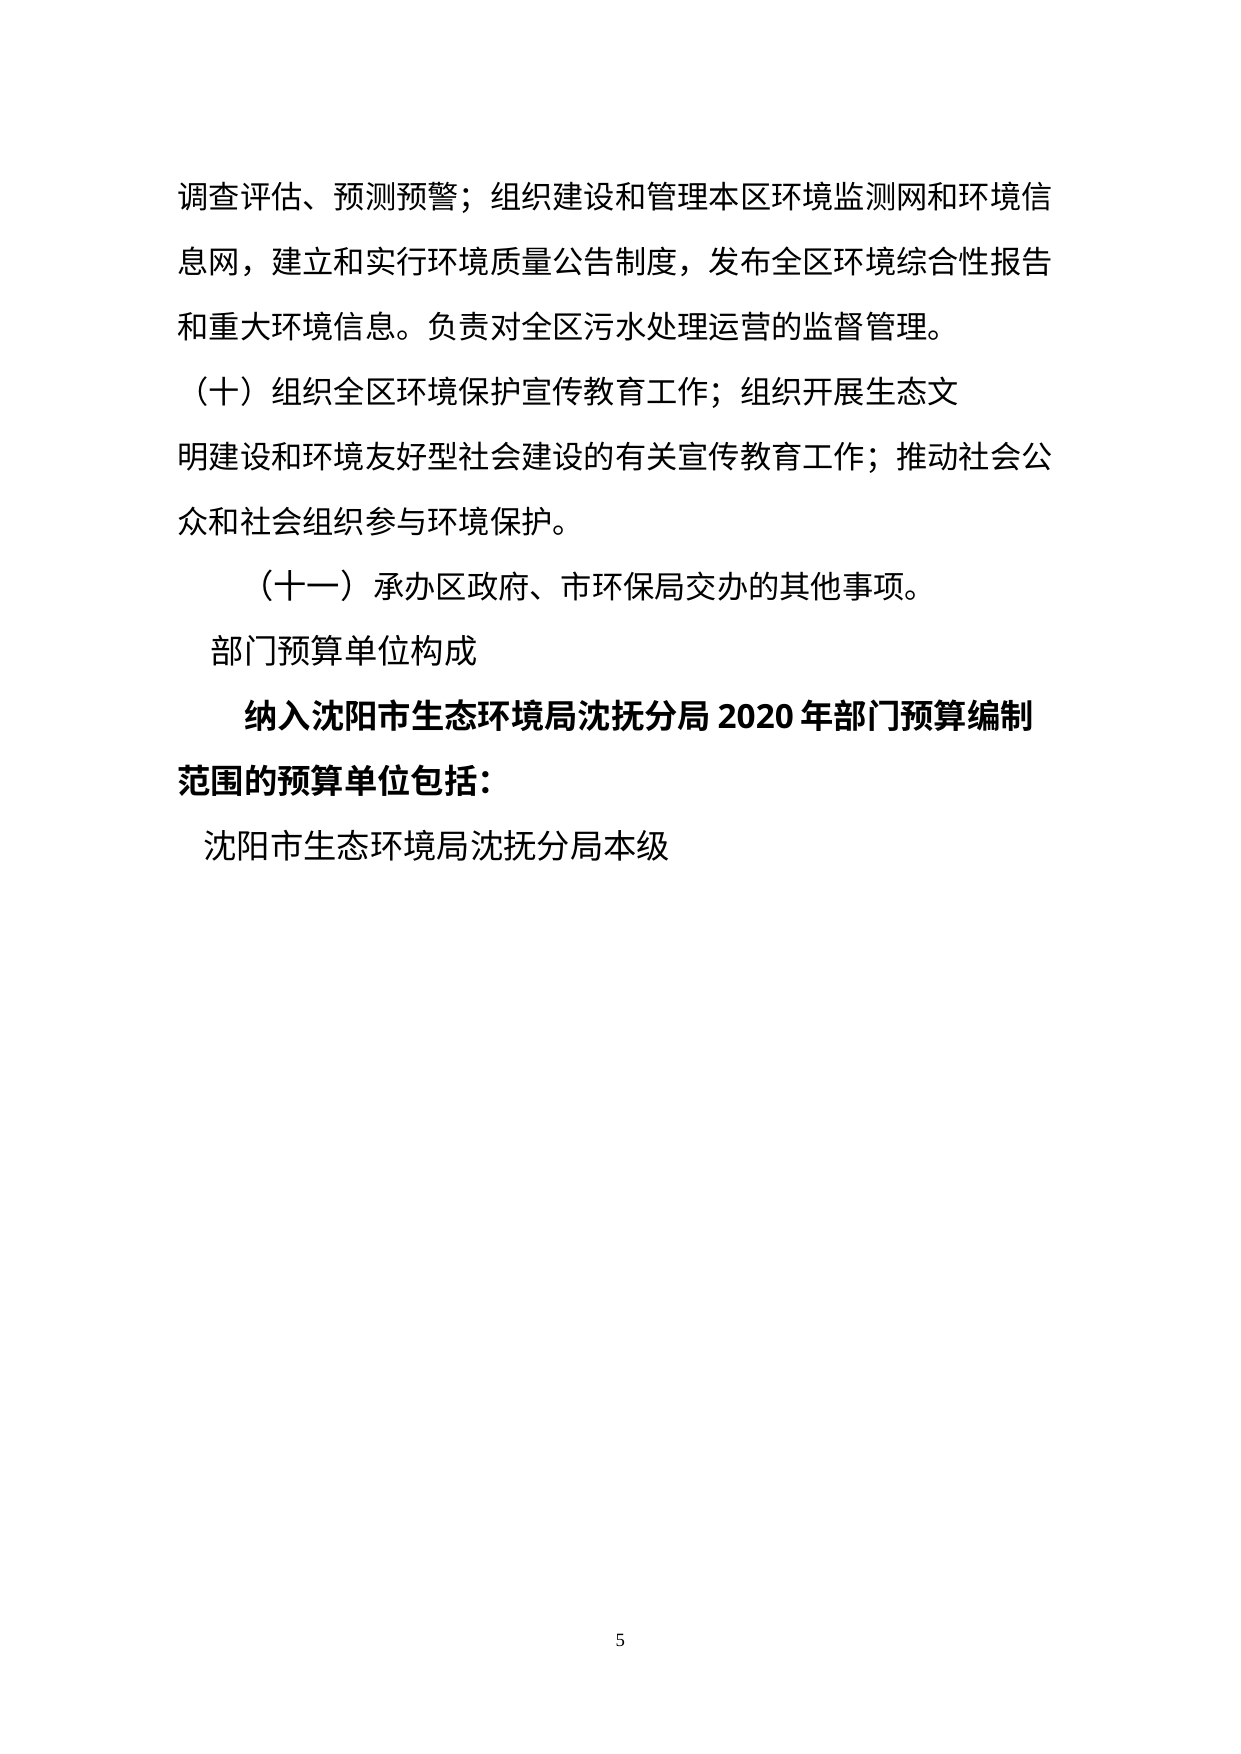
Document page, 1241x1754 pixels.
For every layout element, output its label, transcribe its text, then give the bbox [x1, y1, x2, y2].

text 息网，建立和实行环境质量公告制度，发布全区环境综合性报告 [177, 227, 1063, 292]
text 明建设和环境友好型社会建设的有关宣传教育工作；推动社会公 [177, 422, 1063, 487]
text 纳入沈阳市生态环境局沈抚分局2020年部门预算编制范围的预算单位包括： [177, 682, 1063, 812]
text 沈阳市生态环境局沈抚分局本级 [177, 812, 1063, 877]
text （十）组织全区环境保护宣传教育工作；组织开展生态文 [177, 357, 1063, 422]
text 和重大环境信息。负责对全区污水处理运营的监督管理。 [177, 292, 1063, 357]
text 调查评估、预测预警；组织建设和管理本区环境监测网和环境信 [177, 162, 1063, 227]
text 众和社会组织参与环境保护。 [177, 487, 1063, 552]
list 承办区政府、市环保局交办的其他事项。 [177, 552, 1063, 617]
text 部门预算单位构成 [177, 617, 1063, 682]
